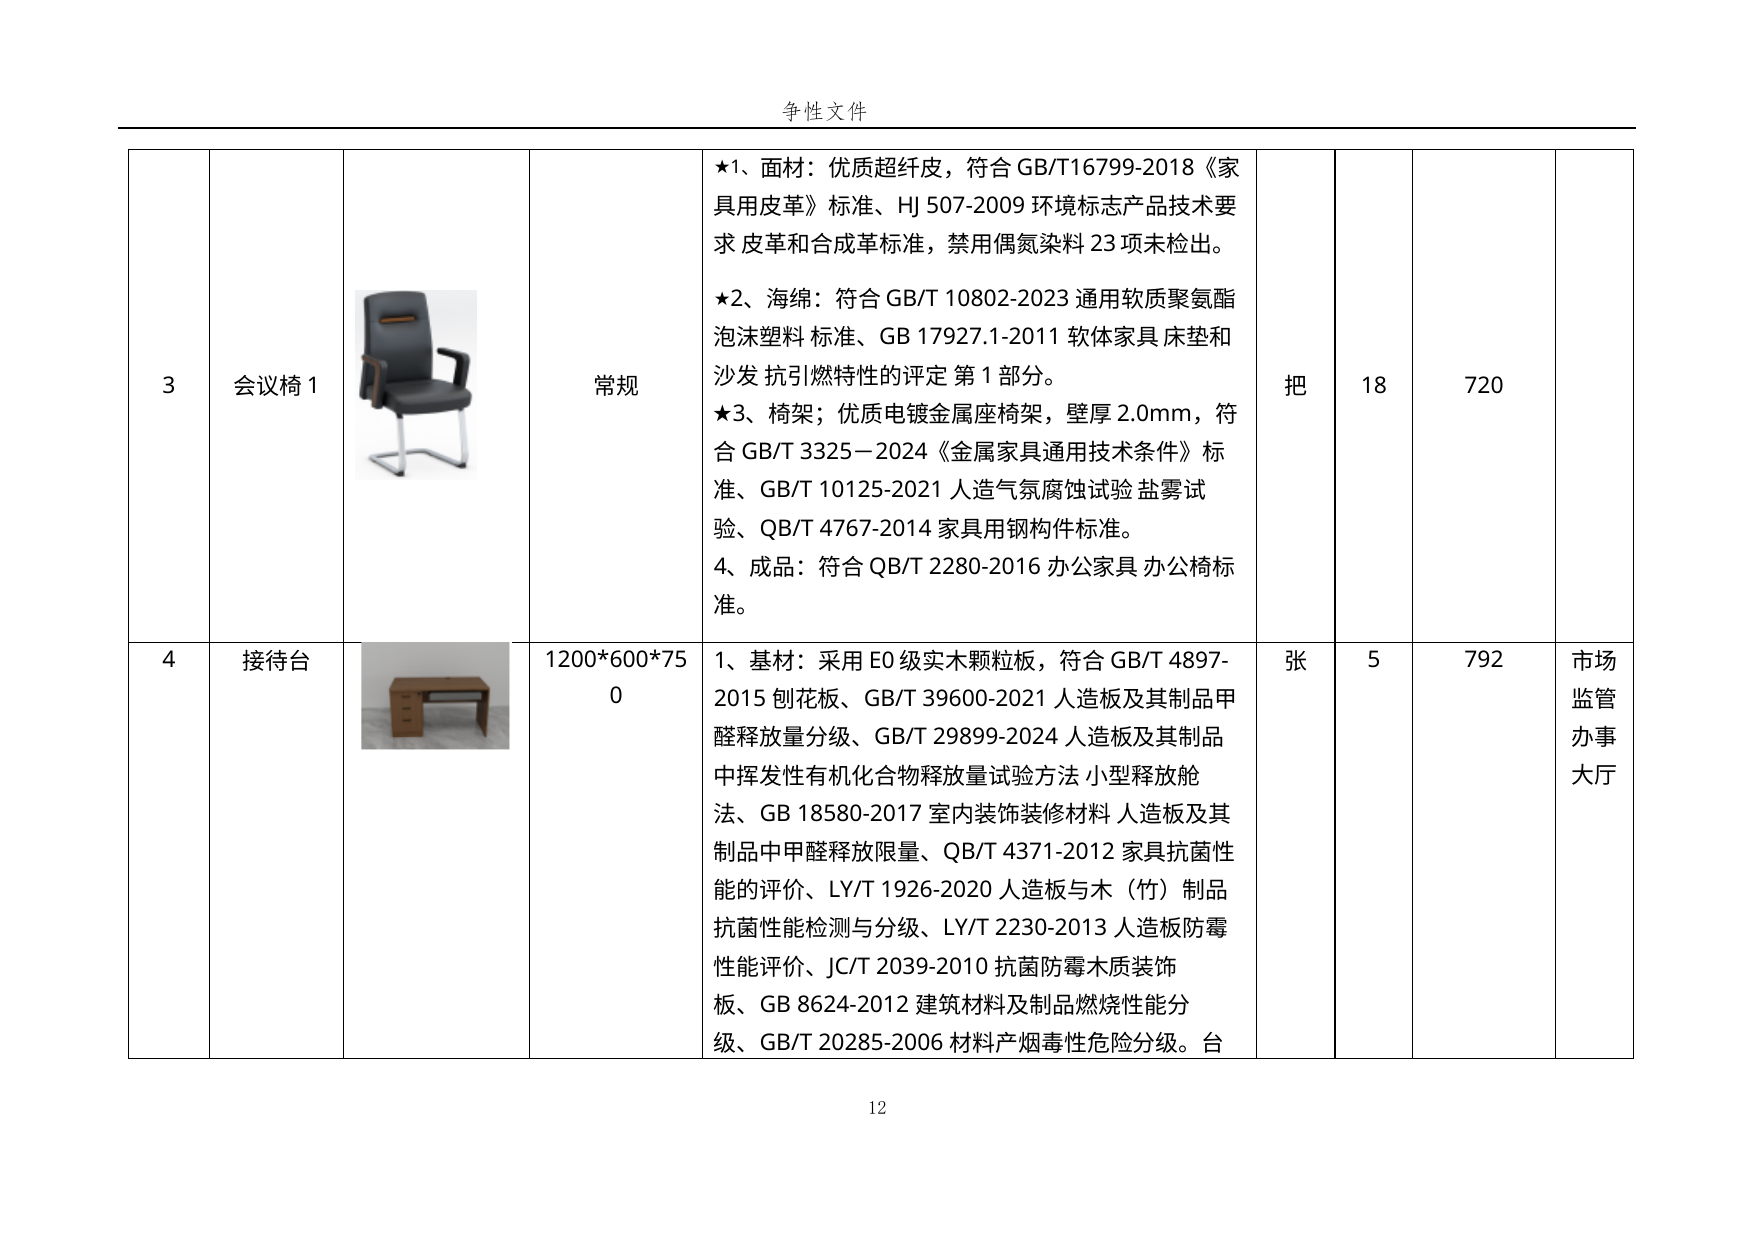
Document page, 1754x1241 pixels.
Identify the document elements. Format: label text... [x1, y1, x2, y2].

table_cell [703, 643, 1256, 1058]
picture [355, 290, 477, 480]
table_cell [344, 643, 529, 1058]
table_cell 5 [1336, 643, 1412, 1058]
table_cell 4 [129, 643, 209, 1058]
table_cell 3 [129, 150, 209, 642]
table_cell 张 [1257, 643, 1334, 1058]
table_cell 1200*600*750 [530, 643, 702, 1058]
table_cell 会议椅1 [210, 150, 343, 642]
table_cell 接待台 [210, 643, 343, 1058]
table_cell ★1、面材：优质超纤皮，符合GB/T16799-2018《家具用皮革》标准、HJ 507-2009 环境标志产品技术要求 皮革和合成革标准，禁用偶氮染料23项未检出。 ★2、海绵：符合GB/T 10802-2023 通用软质聚氨酯泡沫塑料 标准、GB 17927.1-2011 软体家具 床垫和沙发 抗引燃特性的评定 第1部分。 ★3、椅架；优质电镀金属座椅架，壁厚2.0mm，符合GB/T 3325－2024《金属家具通用技术条件》标准、GB/T 10125-2021 人造气氛腐蚀试验 盐雾试验、QB/T 4767-2014 家具用钢构件标准。 4、成品：符合QB/T 2280-2016 办公家具 办公椅标准。 [703, 150, 1256, 642]
picture [361, 642, 512, 752]
table_cell 18 [1336, 150, 1412, 642]
table_cell 常规 [530, 150, 702, 642]
table_cell 市场监管办事大厅 [1556, 643, 1633, 1058]
table_cell 720 [1413, 150, 1555, 642]
table_cell 把 [1257, 150, 1334, 642]
table_cell [344, 150, 529, 642]
table_cell 792 [1413, 643, 1555, 1058]
